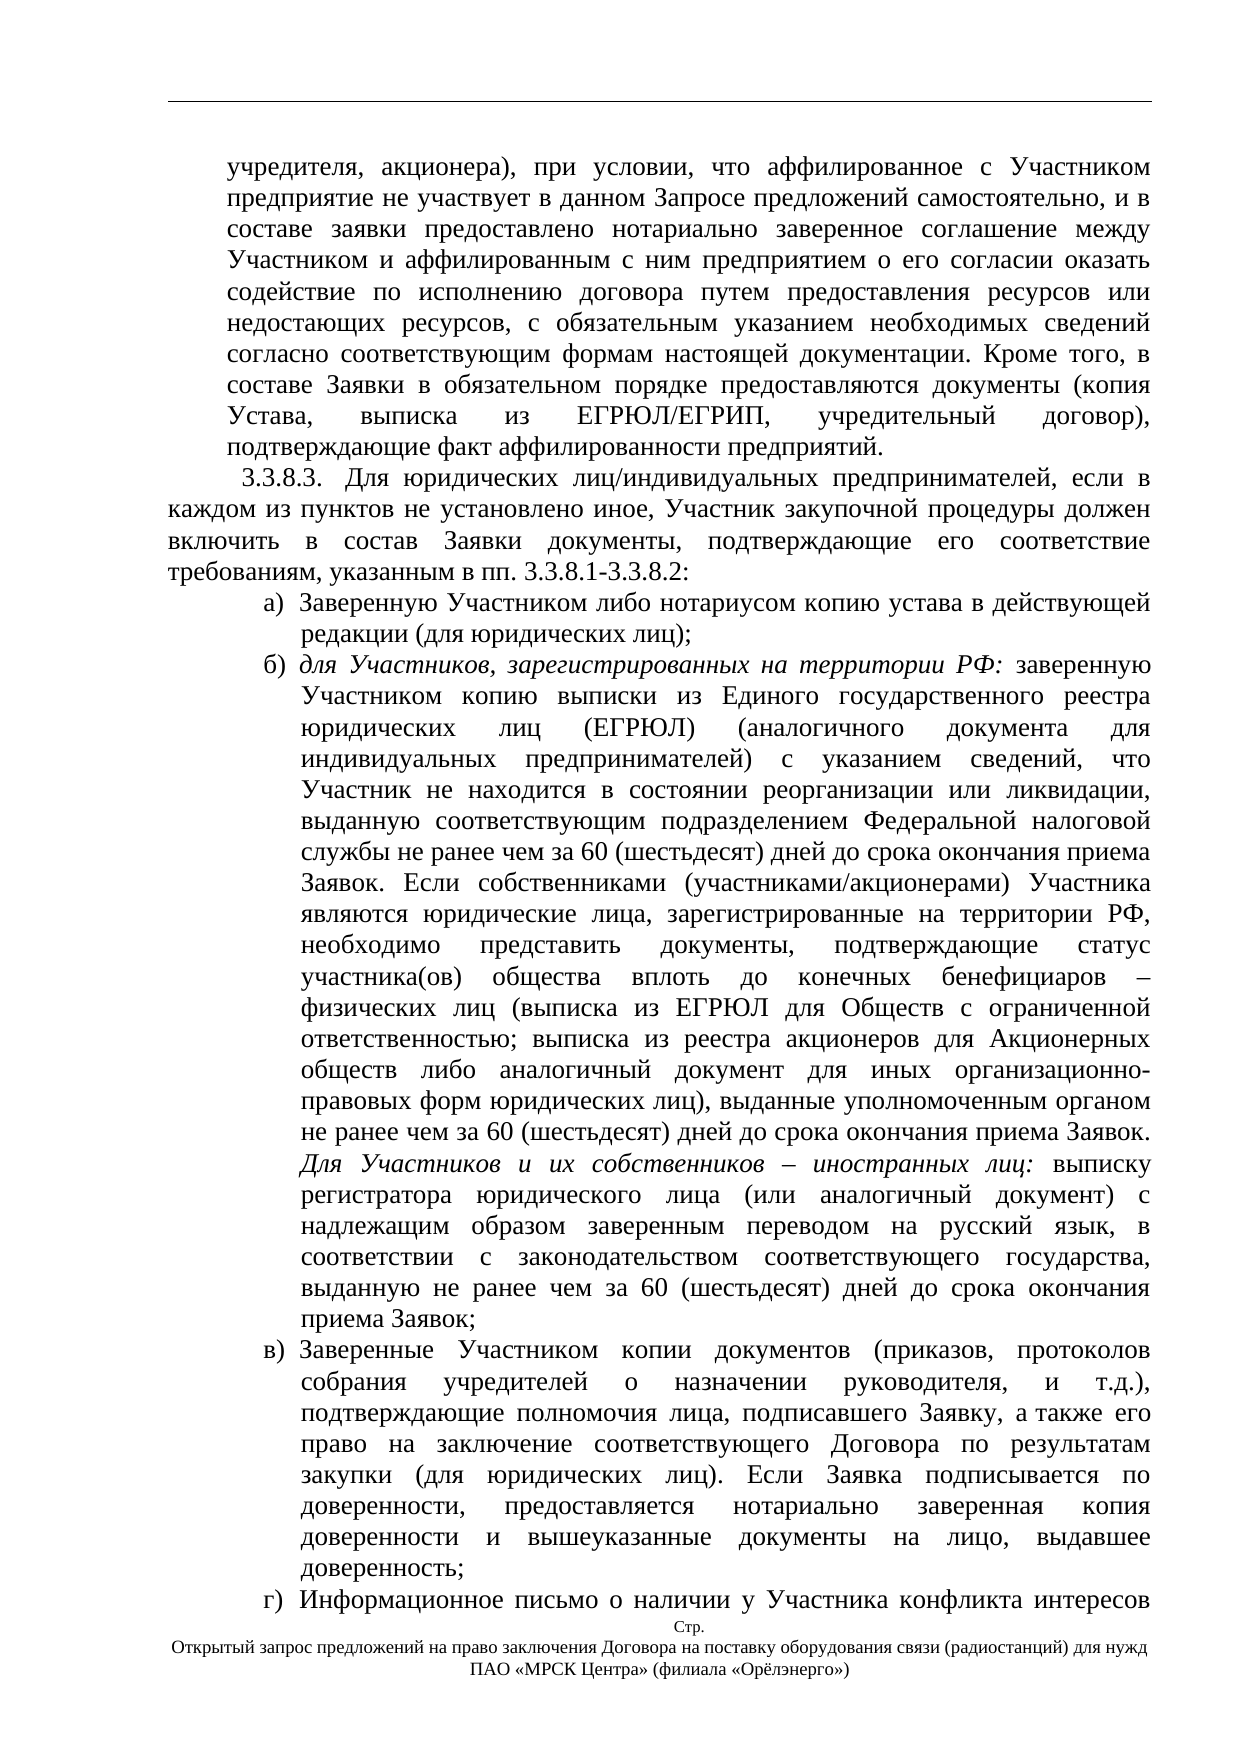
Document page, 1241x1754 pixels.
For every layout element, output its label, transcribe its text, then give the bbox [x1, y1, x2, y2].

list для Участников, зарегистрированных на территории РФ: заверенную Участником копию выписки из Единого государственного реестра юридических лиц (ЕГРЮЛ) (аналогичного документа для индивидуальных предпринимателей) с указанием сведений, что Участник не находится в состоянии реорганизации или ликвидации, выданную соответствующим подразделением Федеральной налоговой службы не ранее чем за 60 (шестьдесят) дней до срока окончания приема Заявок. Если собственниками (участниками/акционерами) Участника являются юридические лица, зарегистрированные на территории РФ, необходимо представить документы, подтверждающие статус участника(ов) общества вплоть до конечных бенефициаров – физических лиц (выписка из ЕГРЮЛ для Обществ с ограниченной ответственностью; выписка из реестра акционеров для Акционерных обществ либо аналогичный документ для иных организационно-правовых форм юридических лиц), выданные уполномоченным органом не ранее чем за 60 (шестьдесят) дней до срока окончания приема Заявок. Для Участников и их собственников – иностранных лиц: выписку регистратора юридического лица (или аналогичный документ) с надлежащим образом заверенным переводом на русский язык, в соответствии с законодательством соответствующего государства, выданную не ранее чем за 60 (шестьдесят) дней до срока окончания приема Заявок; [263, 648, 1152, 1333]
list Для юридических лиц/индивидуальных предпринимателей, если в каждом из пунктов не установлено иное, Участник закупочной процедуры должен включить в состав Заявки документы, подтверждающие его соответствие требованиям, указанным в пп. 3.3.8.1-3.3.8.2: [168, 461, 1152, 586]
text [227, 150, 1152, 461]
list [263, 1583, 1152, 1614]
list Заверенную Участником либо нотариусом копию устава в действующей редакции (для юридических лиц); [263, 586, 1152, 648]
list Заверенные Участником копии документов (приказов, протоколов собрания учредителей о назначении руководителя, и т.д.), подтверждающие полномочия лица, подписавшего Заявку, а также его право на заключение соответствующего Договора по результатам закупки (для юридических лиц). Если Заявка подписывается по доверенности, предоставляется нотариально заверенная копия доверенности и вышеуказанные документы на лицо, выдавшее доверенность; [263, 1333, 1152, 1583]
